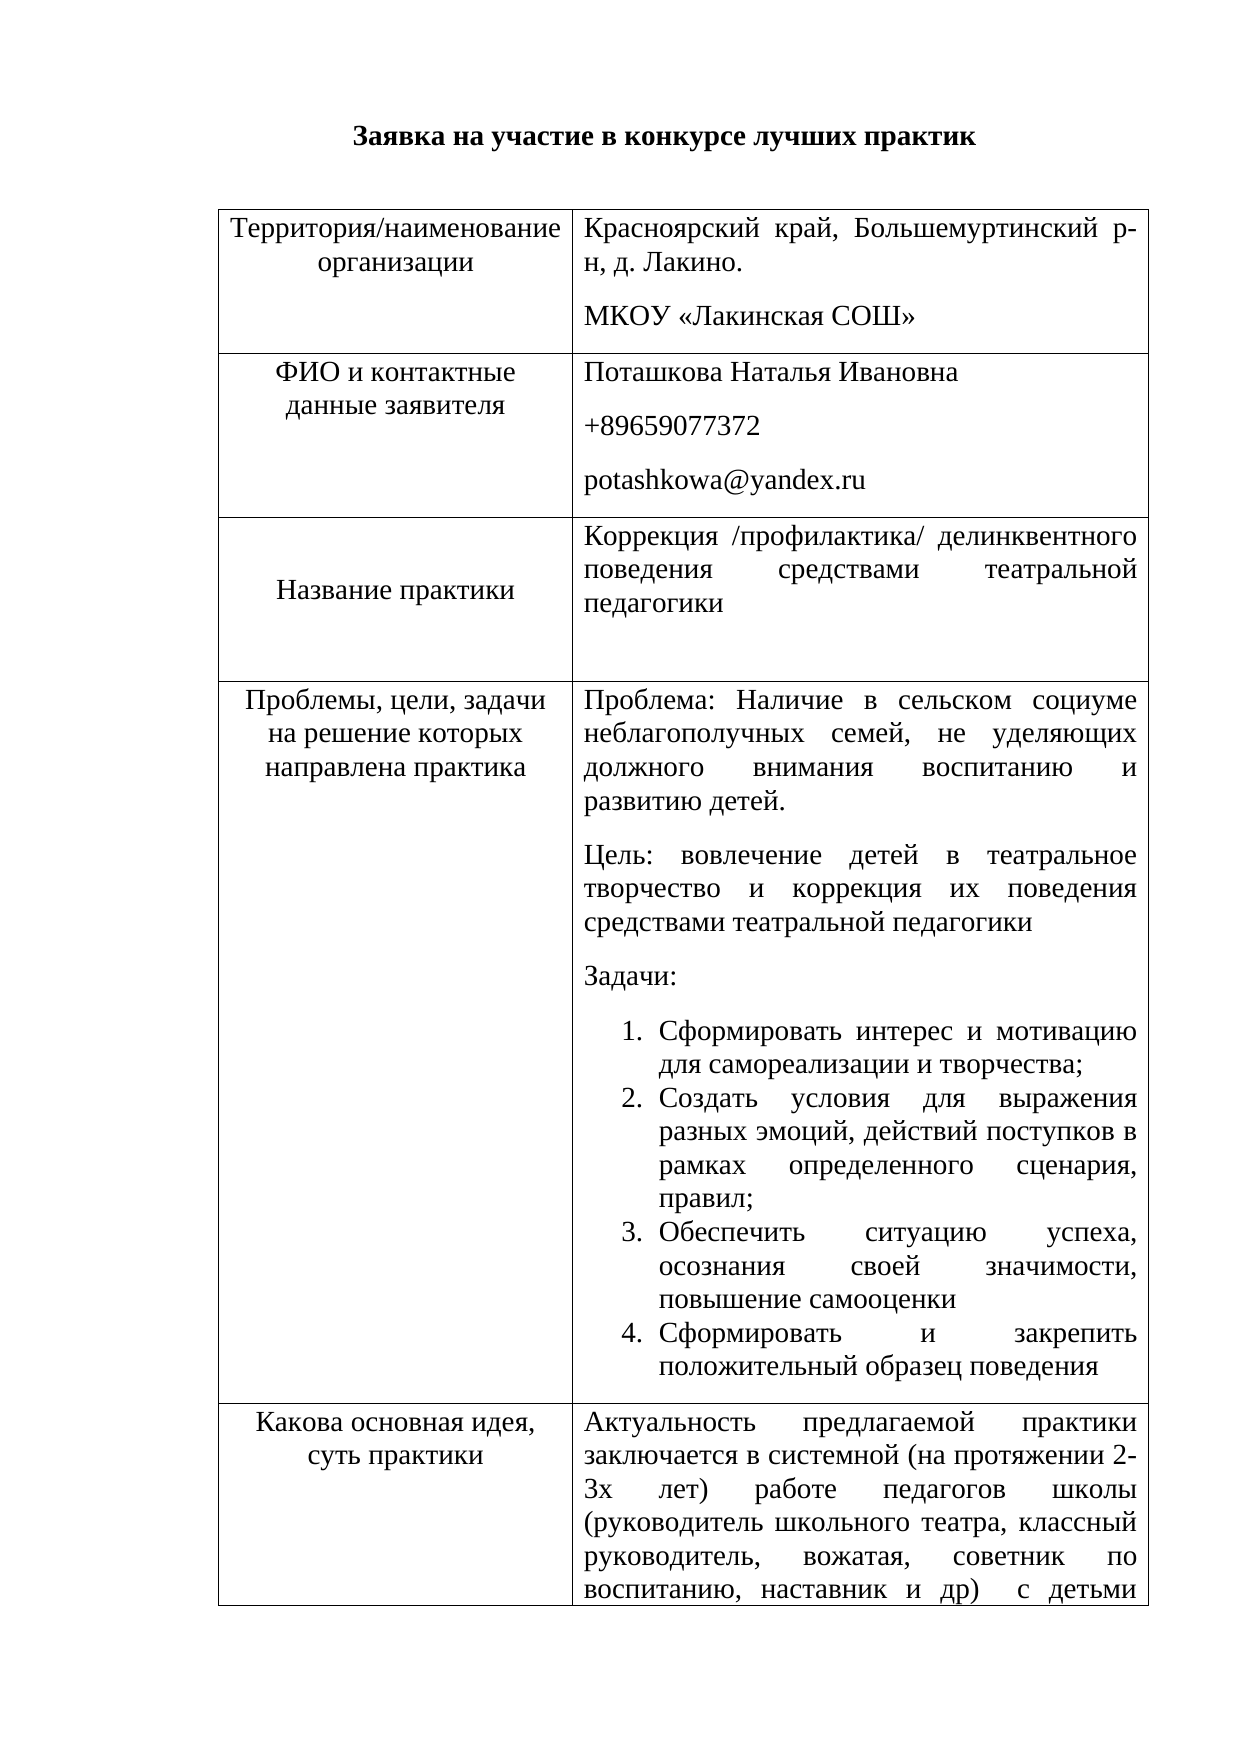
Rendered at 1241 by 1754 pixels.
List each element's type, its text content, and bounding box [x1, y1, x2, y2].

text Заявка на участие в конкурсе лучших практик [177, 118, 1152, 152]
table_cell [573, 1404, 1148, 1605]
table_header Красноярский край, Большемуртинский р-н, д. Лакино. МКОУ «Лакинская СОШ» [573, 210, 1148, 353]
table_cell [219, 1404, 572, 1605]
table_header Территория/наименование организации [219, 210, 572, 353]
table_cell Проблема: Наличие в сельском социуме неблагополучных семей, не уделяющих должного внимания воспитанию и развитию детей. Цель: вовлечение детей в театральное творчество и коррекция их поведения средствами театральной педагогики Задачи: Сформировать интерес и мотивацию для самореализации и творчества; Создать условия для выражения разных эмоций, действий поступков в рамках определенного сценария, правил; Обеспечить ситуацию успеха, осознания своей значимости, повышение самооценки Сформировать и закрепить положительный образец поведения [573, 682, 1148, 1403]
table_cell Поташкова Наталья Ивановна +89659077372 potashkowa@yandex.ru [573, 354, 1148, 517]
table_cell ФИО и контактные данные заявителя [219, 354, 572, 517]
table_cell Проблемы, цели, задачи на решение которых направлена практика [219, 682, 572, 1403]
table_cell Коррекция /профилактика/ делинквентного поведения средствами театральной педагогики [573, 518, 1148, 681]
table_cell Название практики [219, 518, 572, 681]
